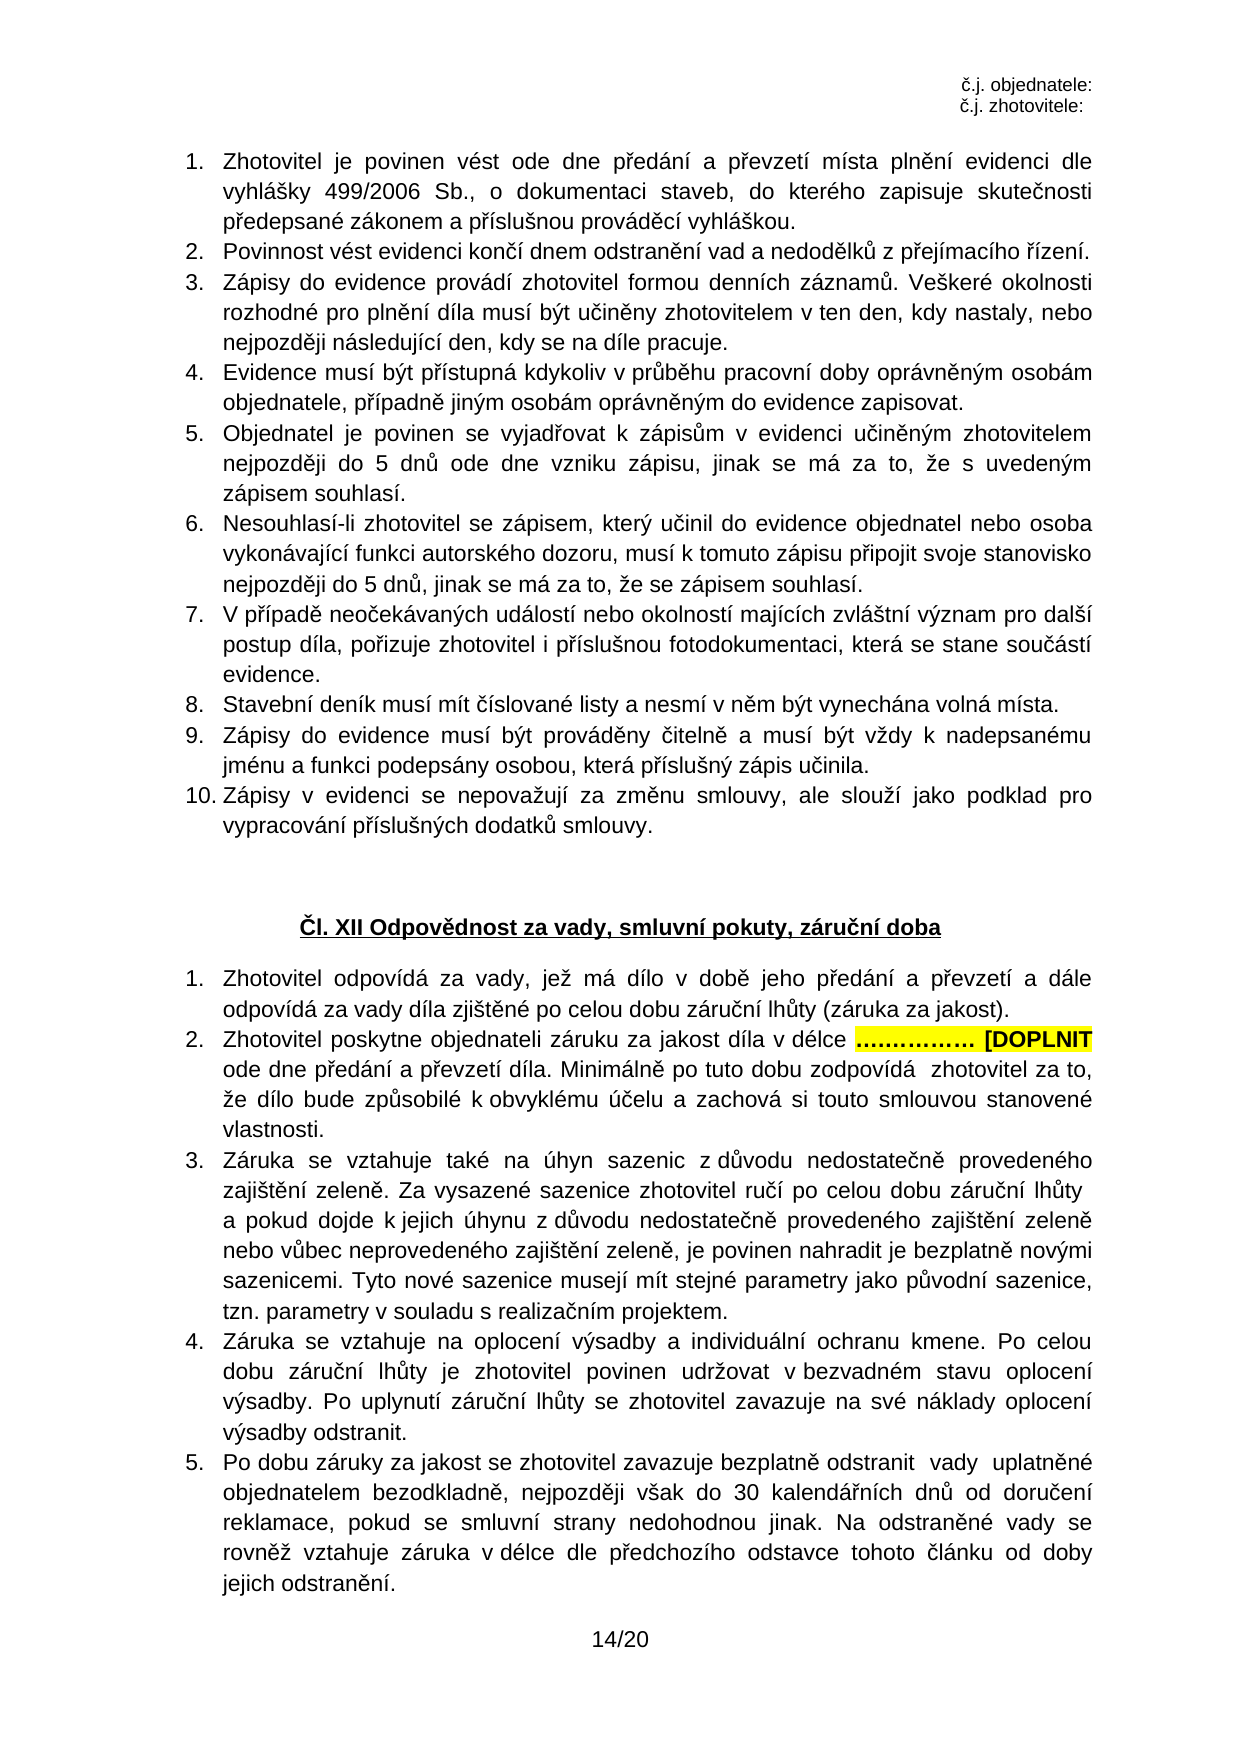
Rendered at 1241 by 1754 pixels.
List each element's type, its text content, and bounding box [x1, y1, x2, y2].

list Po dobu záruky za jakost se zhotovitel zavazuje bezplatně odstranit vady uplatněné objednatelem bezodkladně, nejpozději však do 30 kalendářních dnů od doručení reklamace, pokud se smluvní strany nedohodnou jinak. Na odstraněné vady se rovněž vztahuje záruka v délce dle předchozího odstavce tohoto článku od doby jejich odstranění. [185, 1449, 1093, 1596]
list V případě neočekávaných událostí nebo okolností majících zvláštní význam pro další postup díla, pořizuje zhotovitel i příslušnou fotodokumentaci, která se stane součástí evidence. [185, 601, 1093, 687]
list Nesouhlasí-li zhotovitel se zápisem, který učinil do evidence objednatel nebo osoba vykonávající funkci autorského dozoru, musí k tomuto zápisu připojit svoje stanovisko nejpozději do 5 dnů, jinak se má za to, že se zápisem souhlasí. [185, 510, 1093, 597]
list Záruka se vztahuje na oplocení výsadby a individuální ochranu kmene. Po celou dobu záruční lhůty je zhotovitel povinen udržovat v bezvadném stavu oplocení výsadby. Po uplynutí záruční lhůty se zhotovitel zavazuje na své náklady oplocení výsadby odstranit. [185, 1328, 1093, 1445]
text Čl. XII Odpovědnost za vady, smluvní pokuty, záruční doba [148, 914, 1093, 941]
list Evidence musí být přístupná kdykoliv v průběhu pracovní doby oprávněným osobám objednatele, případně jiným osobám oprávněným do evidence zapisovat. [185, 359, 1093, 416]
list Zápisy do evidence musí být prováděny čitelně a musí být vždy k nadepsanému jménu a funkci podepsány osobou, která příslušný zápis učinila. [185, 722, 1093, 778]
list Objednatel je povinen se vyjadřovat k zápisům v evidenci učiněným zhotovitelem nejpozději do 5 dnů ode dne vzniku zápisu, jinak se má za to, že s uvedeným zápisem souhlasí. [185, 419, 1093, 506]
list Zhotovitel odpovídá za vady, jež má dílo v době jeho předání a převzetí a dále odpovídá za vady díla zjištěné po celou dobu záruční lhůty (záruka za jakost). [185, 965, 1093, 1022]
list Zápisy do evidence provádí zhotovitel formou denních záznamů. Veškeré okolnosti rozhodné pro plnění díla musí být učiněny zhotovitelem v ten den, kdy nastaly, nebo nejpozději následující den, kdy se na díle pracuje. [185, 268, 1093, 355]
list Zhotovitel je povinen vést ode dne předání a převzetí místa plnění evidenci dle vyhlášky 499/2006 Sb., o dokumentaci staveb, do kterého zapisuje skutečnosti předepsané zákonem a příslušnou prováděcí vyhláškou. [185, 148, 1093, 234]
list Povinnost vést evidenci končí dnem odstranění vad a nedodělků z přejímacího řízení. [185, 238, 1093, 264]
list Stavební deník musí mít číslované listy a nesmí v něm být vynechána volná místa. [185, 691, 1093, 718]
list Záruka se vztahuje také na úhyn sazenic z důvodu nedostatečně provedeného zajištění zeleně. Za vysazené sazenice zhotovitel ručí po celou dobu záruční lhůty a pokud dojde k jejich úhynu z důvodu nedostatečně provedeného zajištění zeleně nebo vůbec neprovedeného zajištění zeleně, je povinen nahradit je bezplatně novými sazenicemi. Tyto nové sazenice musejí mít stejné parametry jako původní sazenice, tzn. parametry v souladu s realizačním projektem. [185, 1147, 1093, 1324]
list Zápisy v evidenci se nepovažují za změnu smlouvy, ale slouží jako podklad pro vypracování příslušných dodatků smlouvy. [185, 782, 1093, 838]
list Zhotovitel poskytne objednateli záruku za jakost díla v délce ….………… [DOPLNIT ode dne předání a převzetí díla. Minimálně po tuto dobu zodpovídá zhotovitel za to, že dílo bude způsobilé k obvyklému účelu a zachová si touto smlouvou stanovené vlastnosti. [185, 1026, 1093, 1143]
